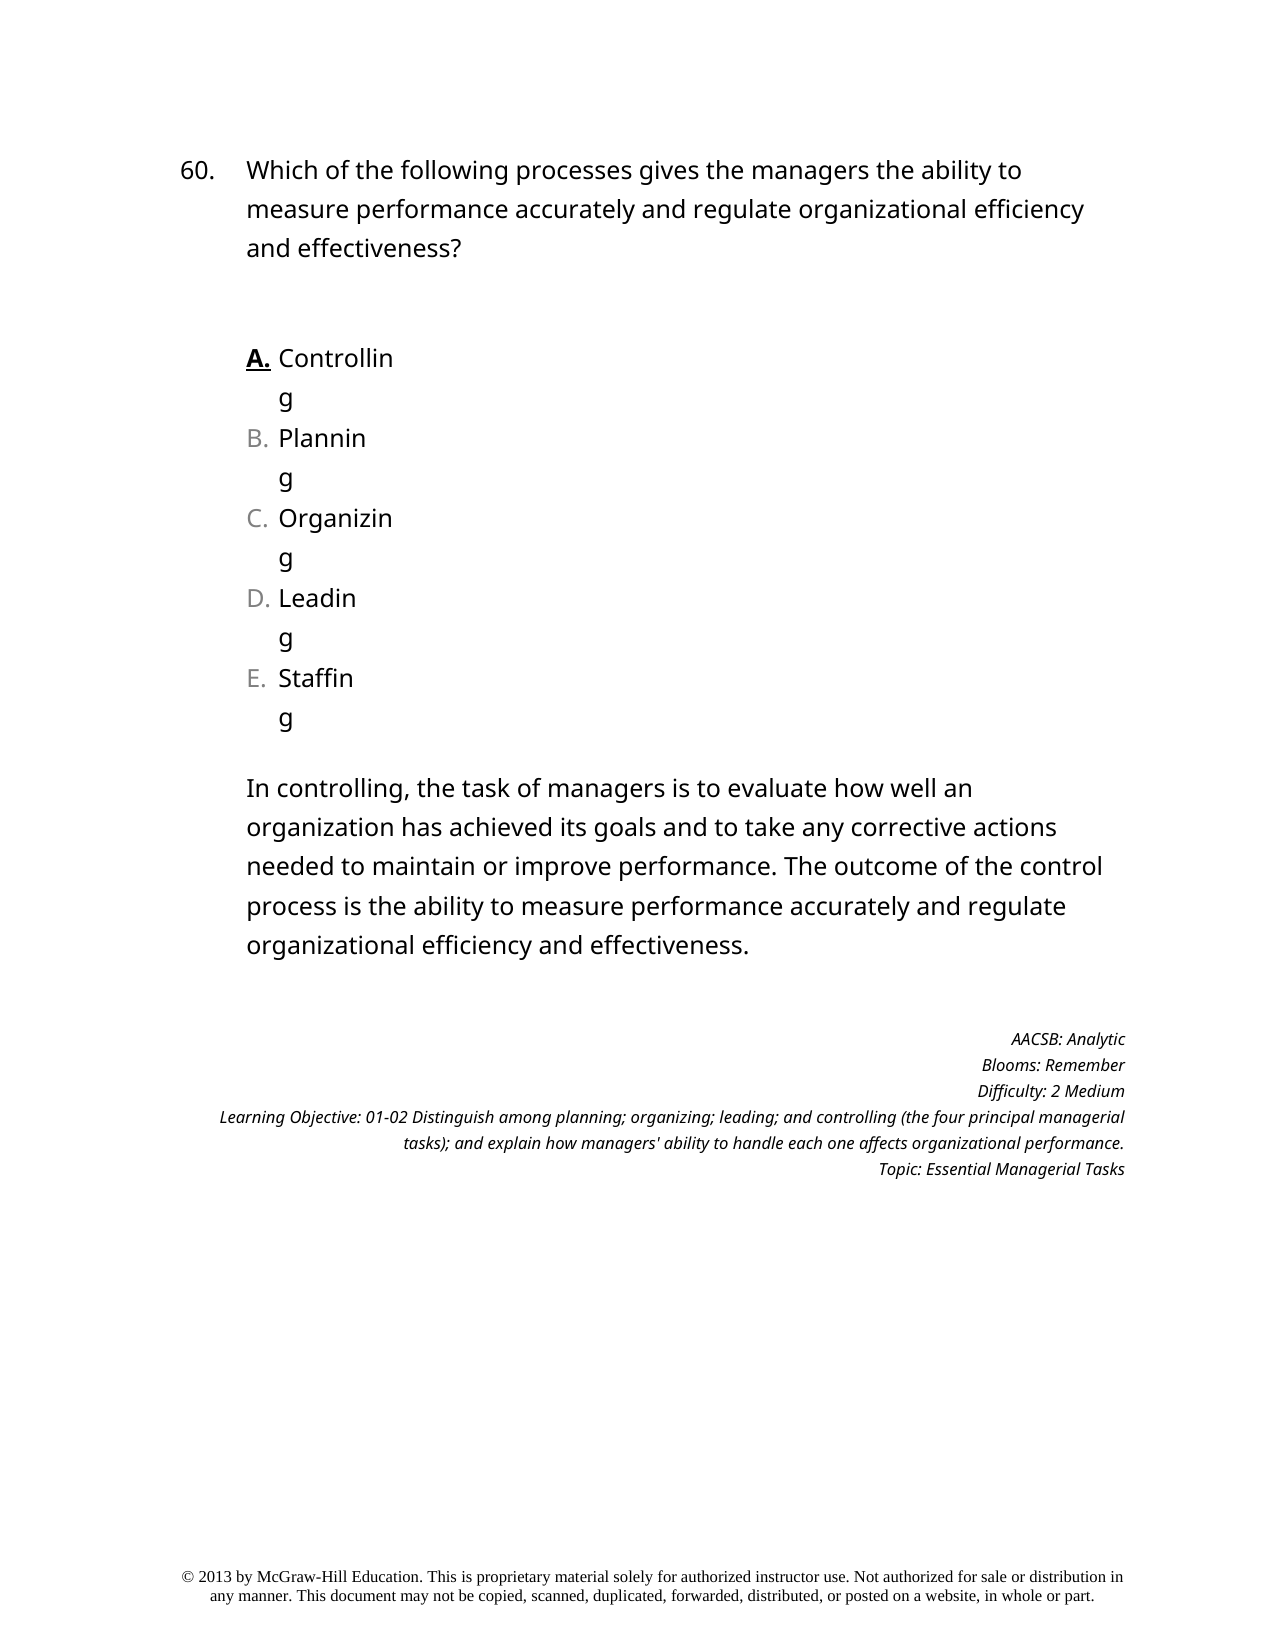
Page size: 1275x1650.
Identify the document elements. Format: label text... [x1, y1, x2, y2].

table_header AACSB: Analytic Blooms: Remember Difficulty: 2 Medium Learning Objective: 01-02 Distinguish among planning; organizing; leading; and controlling (the four principal managerial tasks); and explain how managers' ability to handle each one affects organizational performance. Topic: Essential Managerial Tasks [180, 1028, 1125, 1217]
table_header 60. [180, 153, 246, 998]
table_header Which of the following processes gives the managers the ability to measure performance accurately and regulate organizational efficiency and effectiveness? In controlling, the task of managers is to evaluate how well an organization has achieved its goals and to take any corrective actions needed to maintain or improve performance. The outcome of the control process is the ability to measure performance accurately and regulate organizational efficiency and effectiveness. [246, 153, 1125, 998]
